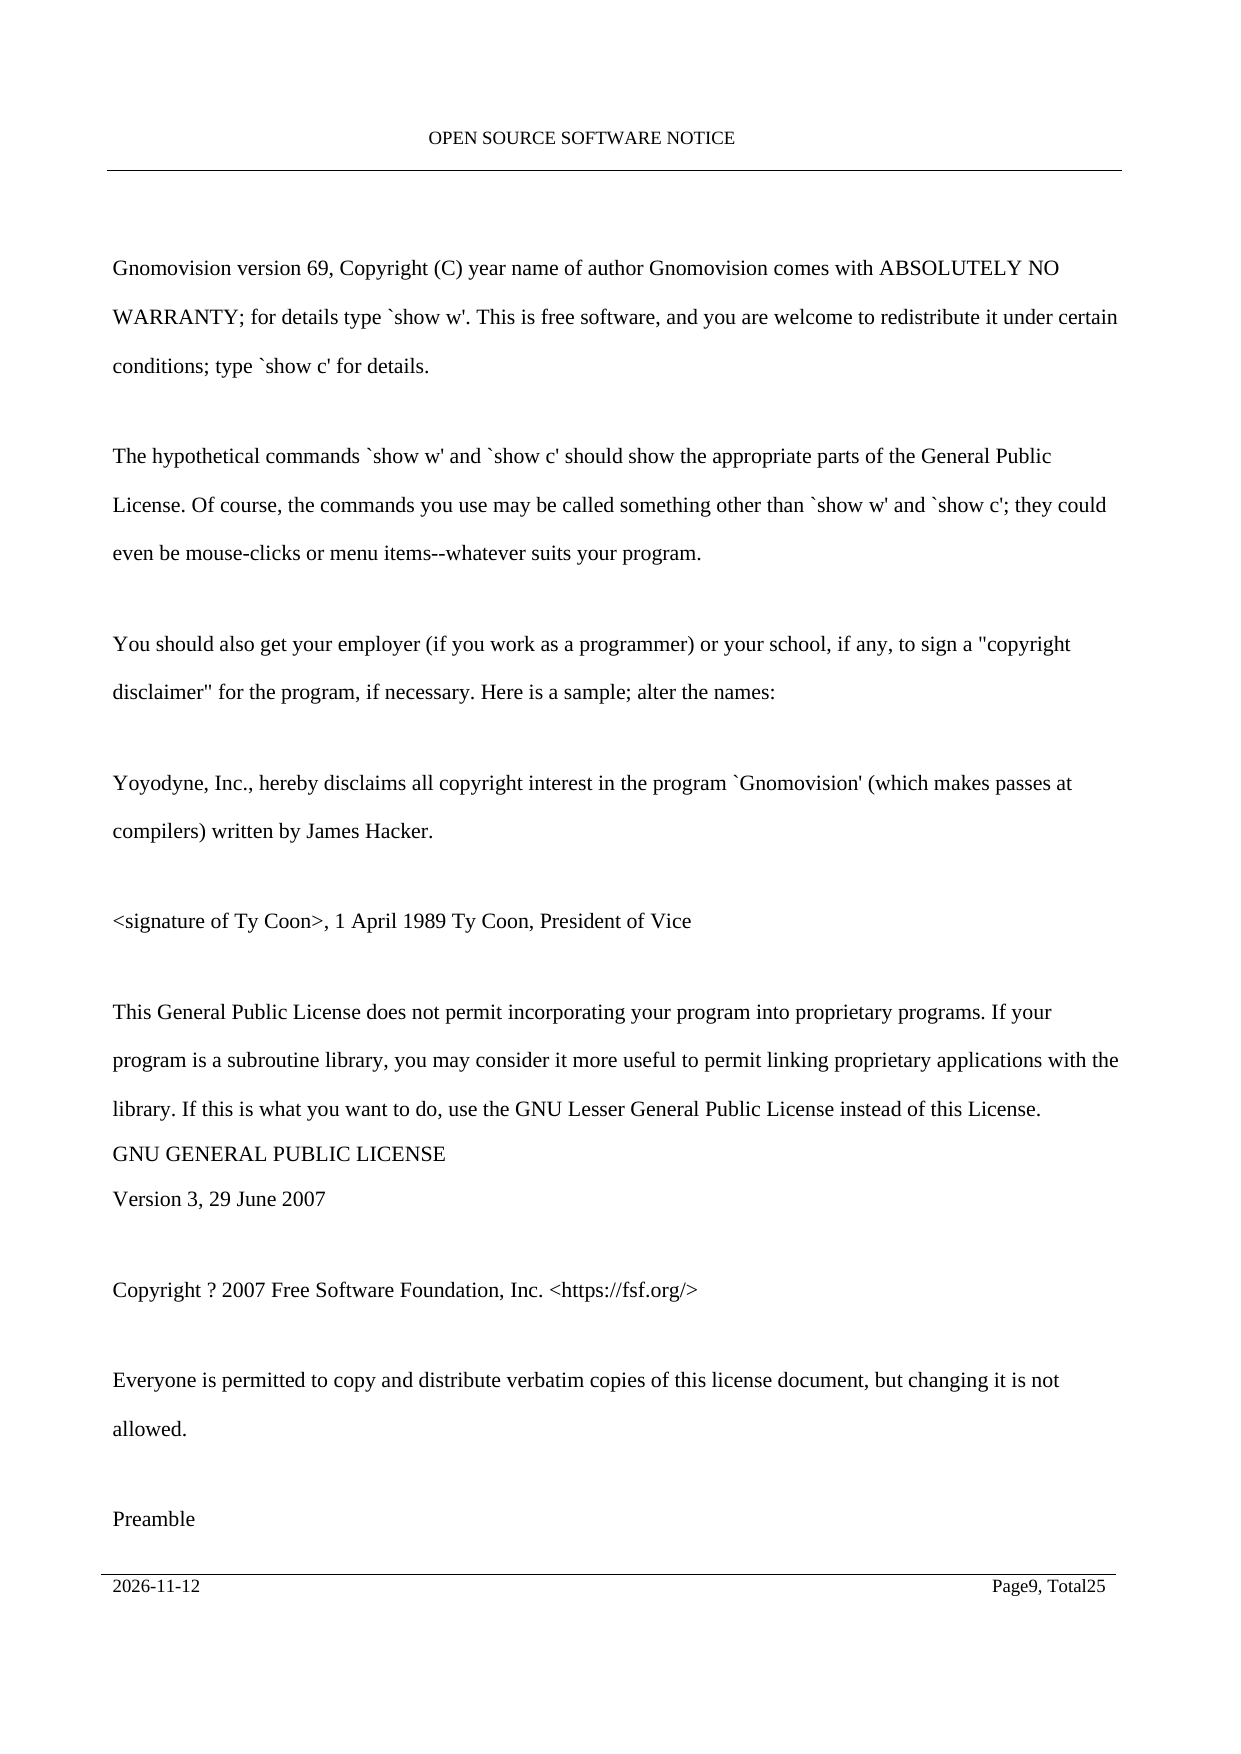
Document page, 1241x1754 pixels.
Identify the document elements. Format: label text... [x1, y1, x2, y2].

text You should also get your employer (if you work as a programmer) or your school, if any, to sign a "copyright disclaimer" for the program, if necessary. Here is a sample; alter the names: [112, 627, 1128, 708]
text Version 3, 29 June 2007 [112, 1183, 1128, 1215]
text <signature of Ty Coon>, 1 April 1989 Ty Coon, President of Vice [112, 905, 1128, 937]
text The hypothetical commands `show w' and `show c' should show the appropriate parts of the General Public License. Of course, the commands you use may be called something other than `show w' and `show c'; they could even be mouse-clicks or menu items--whatever suits your program. [112, 439, 1128, 569]
text Preamble [112, 1502, 1128, 1534]
text Copyright ? 2007 Free Software Foundation, Inc. <https://fsf.org/> [112, 1273, 1128, 1305]
text Gnomovision version 69, Copyright (C) year name of author Gnomovision comes with ABSOLUTELY NO WARRANTY; for details type `show w'. This is free software, and you are welcome to redistribute it under certain conditions; type `show c' for details. [112, 251, 1128, 381]
text Everyone is permitted to copy and distribute verbatim copies of this license document, but changing it is not allowed. [112, 1363, 1128, 1444]
text GNU GENERAL PUBLIC LICENSE [112, 1138, 1128, 1170]
text Yoyodyne, Inc., hereby disclaims all copyright interest in the program `Gnomovision' (which makes passes at compilers) written by James Hacker. [112, 766, 1128, 847]
text This General Public License does not permit incorporating your program into proprietary programs. If your program is a subroutine library, you may consider it more useful to permit linking proprietary applications with the library. If this is what you want to do, use the GNU Lesser General Public License instead of this License. [112, 995, 1128, 1125]
